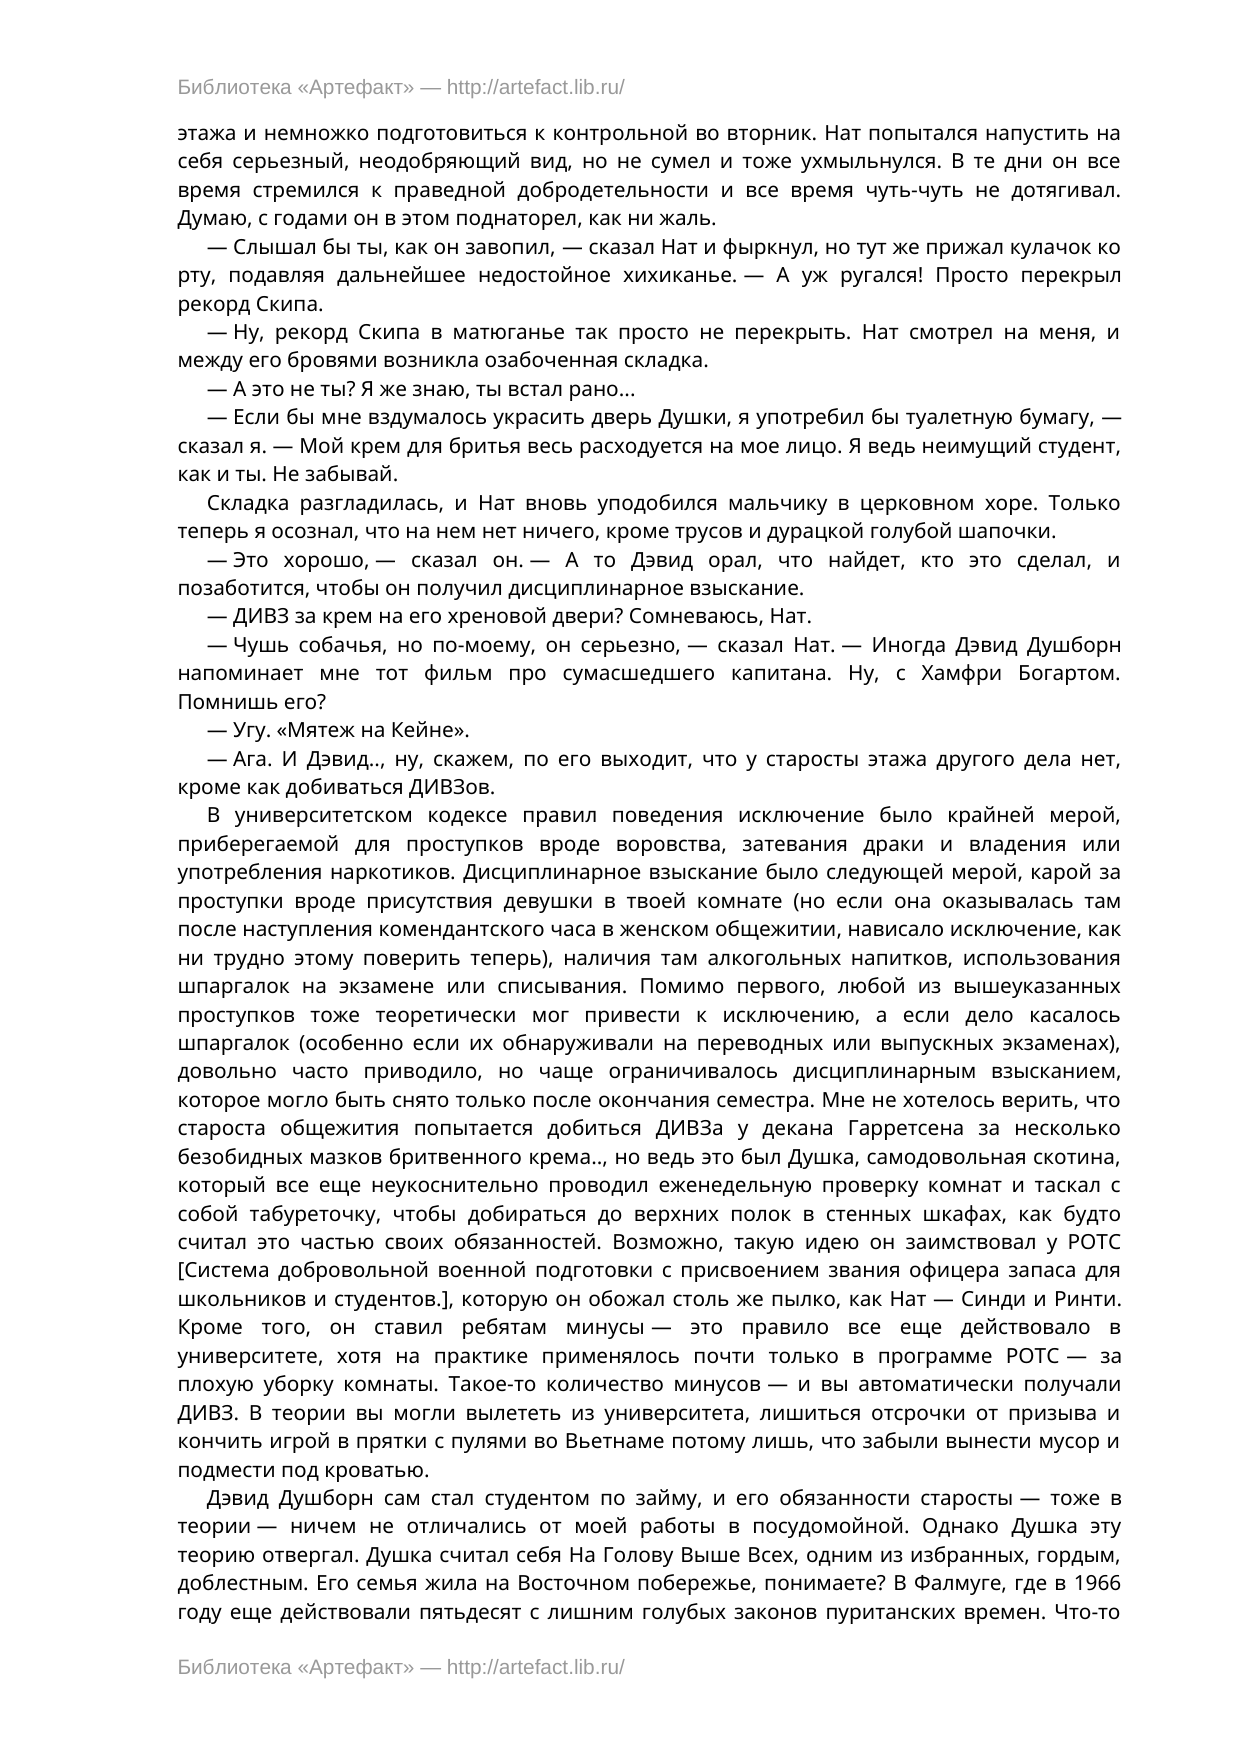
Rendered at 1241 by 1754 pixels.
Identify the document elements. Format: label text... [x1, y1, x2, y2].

text — Если бы мне вздумалось украсить дверь Душки, я употребил бы туалетную бумагу, — сказал я. — Мой крем для бритья весь расходуется на мое лицо. Я ведь неимущий студент, как и ты. Не забывай. [177, 402, 1122, 488]
text — Это хорошо, — сказал он. — А то Дэвид орал, что найдет, кто это сделал, и позаботится, чтобы он получил дисциплинарное взыскание. [177, 545, 1122, 602]
text — А это не ты? Я же знаю, ты встал рано... [177, 374, 1122, 402]
text — Ну, рекорд Скипа в матюганье так просто не перекрыть. Нат смотрел на меня, и между его бровями возникла озабоченная складка. [177, 317, 1122, 374]
text — Чушь собачья, но по-моему, он серьезно, — сказал Нат. — Иногда Дэвид Душборн напоминает мне тот фильм про сумасшедшего капитана. Ну, с Хамфри Богартом. Помнишь его? [177, 630, 1122, 715]
text — Угу. «Мятеж на Кейне». [177, 715, 1122, 744]
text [177, 118, 1122, 232]
text — Слышал бы ты, как он завопил, — сказал Нат и фыркнул, но тут же прижал кулачок ко рту, подавляя дальнейшее недостойное хихиканье. — А уж ругался! Просто перекрыл рекорд Скипа. [177, 232, 1122, 317]
text В университетском кодексе правил поведения исключение было крайней мерой, приберегаемой для проступков вроде воровства, затевания драки и владения или употребления наркотиков. Дисциплинарное взыскание было следующей мерой, карой за проступки вроде присутствия девушки в твоей комнате (но если она оказывалась там после наступления комендантского часа в женском общежитии, нависало исключение, как ни трудно этому поверить теперь), наличия там алкогольных напитков, использования шпаргалок на экзамене или списывания. Помимо первого, любой из вышеуказанных проступков тоже теоретически мог привести к исключению, а если дело касалось шпаргалок (особенно если их обнаруживали на переводных или выпускных экзаменах), довольно часто приводило, но чаще ограничивалось дисциплинарным взысканием, которое могло быть снято только после окончания семестра. Мне не хотелось верить, что староста общежития попытается добиться ДИВЗа у декана Гарретсена за несколько безобидных мазков бритвенного крема.., но ведь это был Душка, самодовольная скотина, который все еще неукоснительно проводил еженедельную проверку комнат и таскал с собой табуреточку, чтобы добираться до верхних полок в стенных шкафах, как будто считал это частью своих обязанностей. Возможно, такую идею он заимствовал у РОТС [Система добровольной военной подготовки с присвоением звания офицера запаса для школьников и студентов.], которую он обожал столь же пылко, как Нат — Синди и Ринти. Кроме того, он ставил ребятам минусы — это правило все еще действовало в университете, хотя на практике применялось почти только в программе РОТС — за плохую уборку комнаты. Такое-то количество минусов — и вы автоматически получали ДИВЗ. В теории вы могли вылететь из университета, лишиться отсрочки от призыва и кончить игрой в прятки с пулями во Вьетнаме потому лишь, что забыли вынести мусор и подмести под кроватью. [177, 801, 1122, 1483]
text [177, 1483, 1122, 1625]
text Складка разгладилась, и Нат вновь уподобился мальчику в церковном хоре. Только теперь я осознал, что на нем нет ничего, кроме трусов и дурацкой голубой шапочки. [177, 488, 1122, 545]
text — Ага. И Дэвид.., ну, скажем, по его выходит, что у старосты этажа другого дела нет, кроме как добиваться ДИВЗов. [177, 744, 1122, 801]
text — ДИВЗ за крем на его хреновой двери? Сомневаюсь, Нат. [177, 602, 1122, 630]
